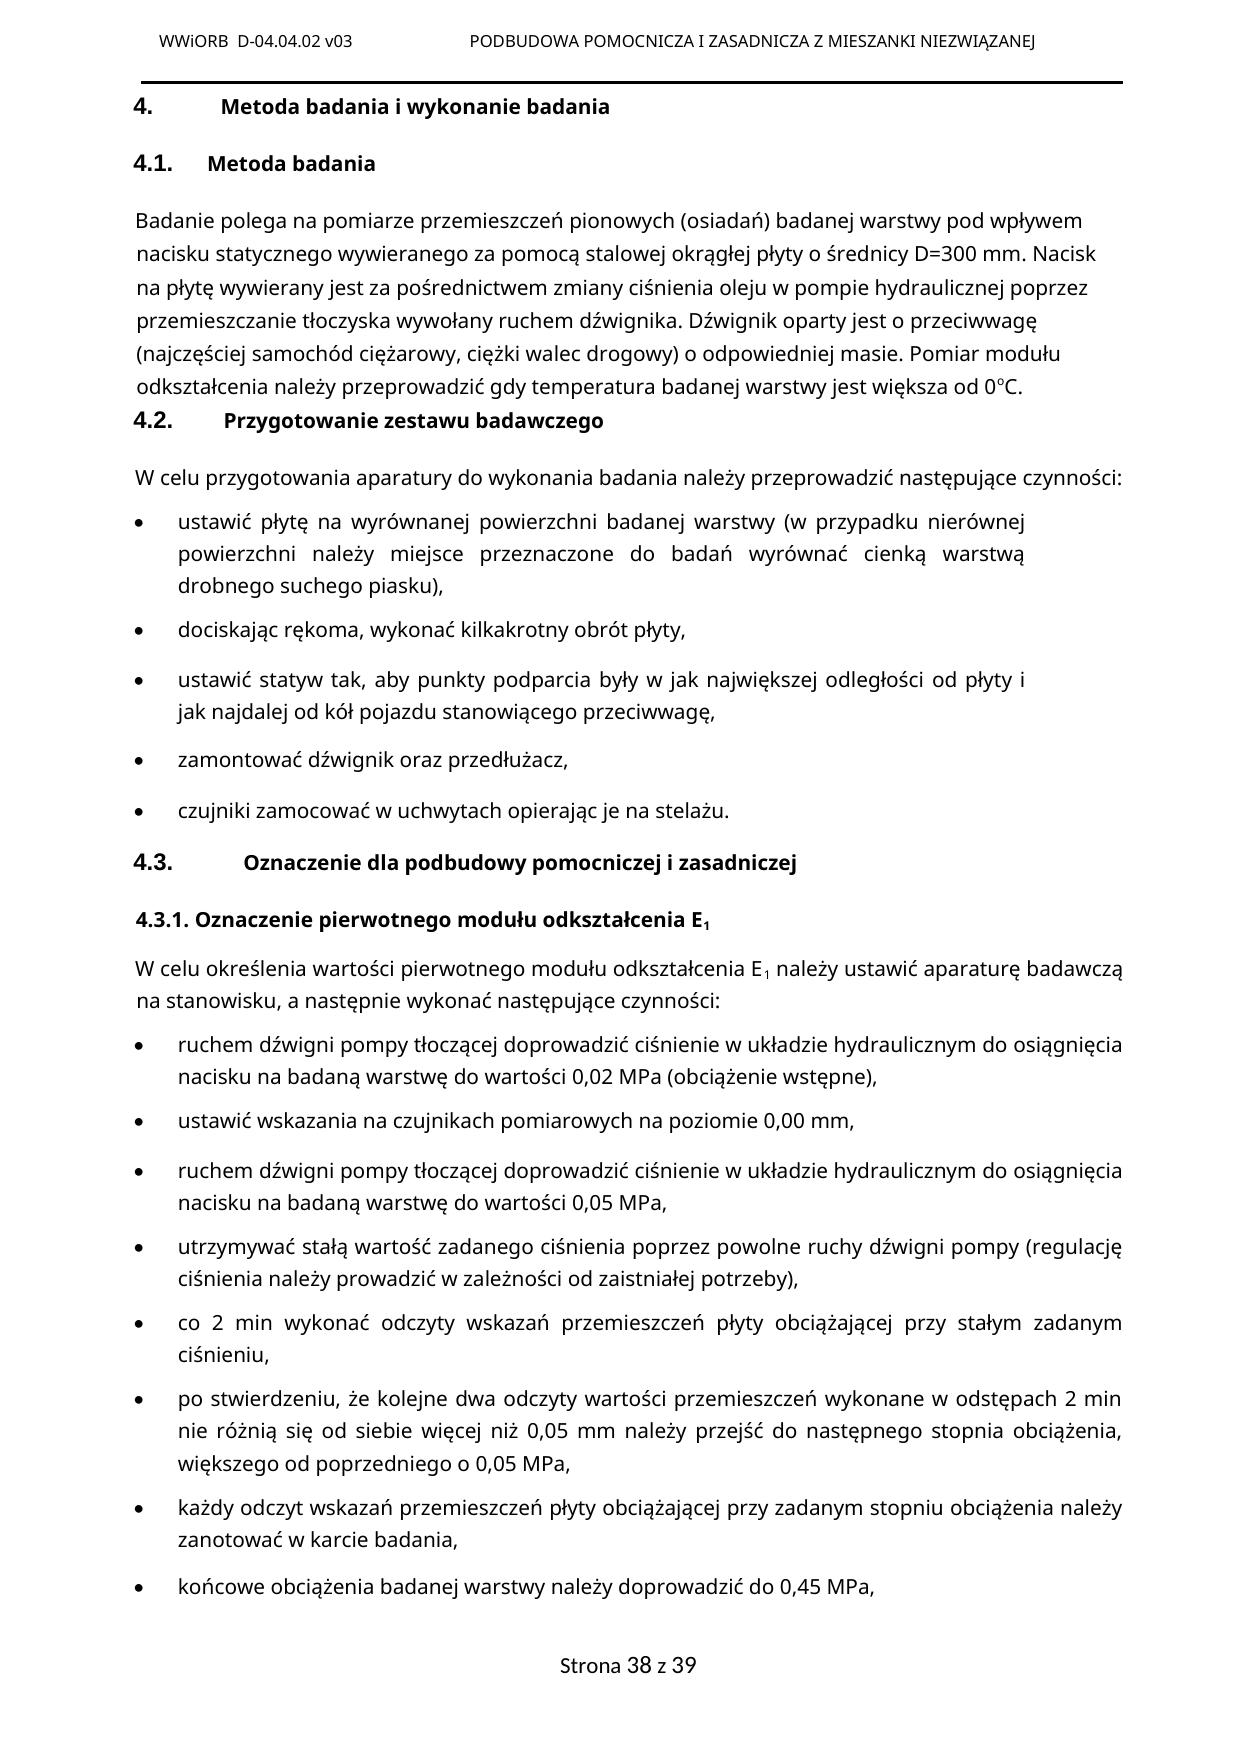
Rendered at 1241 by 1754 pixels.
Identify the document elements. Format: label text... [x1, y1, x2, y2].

list ruchem dźwigni pompy tłoczącej doprowadzić ciśnienie w układzie hydraulicznym do osiągnięcia nacisku na badaną warstwę do wartości 0,05 MPa, [133, 1156, 1123, 1217]
subtitle 4.3. Oznaczenie dla podbudowy pomocniczej i zasadniczej [133, 848, 1123, 876]
list co 2 min wykonać odczyty wskazań przemieszczeń płyty obciążającej przy stałym zadanym ciśnieniu, [133, 1308, 1123, 1369]
subtitle 4. Metoda badania i wykonanie badania [133, 92, 1123, 121]
list ruchem dźwigni pompy tłoczącej doprowadzić ciśnienie w układzie hydraulicznym do osiągnięcia nacisku na badaną warstwę do wartości 0,02 MPa (obciążenie wstępne), [133, 1030, 1123, 1091]
list zamontować dźwignik oraz przedłużacz, [133, 745, 1026, 773]
list po stwierdzeniu, że kolejne dwa odczyty wartości przemieszczeń wykonane w odstępach 2 min nie różnią się od siebie więcej niż 0,05 mm należy przejść do następnego stopnia obciążenia, większego od poprzedniego o 0,05 MPa, [133, 1384, 1123, 1477]
list końcowe obciążenia badanej warstwy należy doprowadzić do 0,45 MPa, [133, 1572, 1123, 1601]
list utrzymywać stałą wartość zadanego ciśnienia poprzez powolne ruchy dźwigni pompy (regulację ciśnienia należy prowadzić w zależności od zaistniałej potrzeby), [133, 1232, 1123, 1293]
text W celu przygotowania aparatury do wykonania badania należy przeprowadzić następujące czynności: [135, 463, 1123, 492]
list ustawić płytę na wyrównanej powierzchni badanej warstwy (w przypadku nierównej powierzchni należy miejsce przeznaczone do badań wyrównać cienką warstwą drobnego suchego piasku), [133, 507, 1026, 600]
list ustawić statyw tak, aby punkty podparcia były w jak największej odległości od płyty i jak najdalej od kół pojazdu stanowiącego przeciwwagę, [133, 665, 1026, 726]
list ustawić wskazania na czujnikach pomiarowych na poziomie 0,00 mm, [133, 1106, 1123, 1135]
list każdy odczyt wskazań przemieszczeń płyty obciążającej przy zadanym stopniu obciążenia należy zanotować w karcie badania, [133, 1493, 1123, 1553]
subtitle 4.2. Przygotowanie zestawu badawczego [133, 406, 1123, 434]
text Badanie polega na pomiarze przemieszczeń pionowych (osiadań) badanej warstwy pod wpływem nacisku statycznego wywieranego za pomocą stalowej okrągłej płyty o średnicy D=300 mm. Nacisk na płytę wywierany jest za pośrednictwem zmiany ciśnienia oleju w pompie hydraulicznej poprzez przemieszczanie tłoczyska wywołany ruchem dźwignika. Dźwignik oparty jest o przeciwwagę (najczęściej samochód ciężarowy, ciężki walec drogowy) o odpowiedniej masie. Pomiar modułu odkształcenia należy przeprowadzić gdy temperatura badanej warstwy jest większa od 0oC. [135, 206, 1107, 401]
subtitle 4.3.1. Oznaczenie pierwotnego modułu odkształcenia E1 [136, 905, 1090, 933]
subtitle 4.1. Metoda badania [133, 148, 1123, 177]
list dociskając rękoma, wykonać kilkakrotny obrót płyty, [133, 615, 1026, 644]
list czujniki zamocować w uchwytach opierając je na stelażu. [133, 796, 1026, 824]
text W celu określenia wartości pierwotnego modułu odkształcenia E1 należy ustawić aparaturę badawczą na stanowisku, a następnie wykonać następujące czynności: [135, 954, 1123, 1015]
